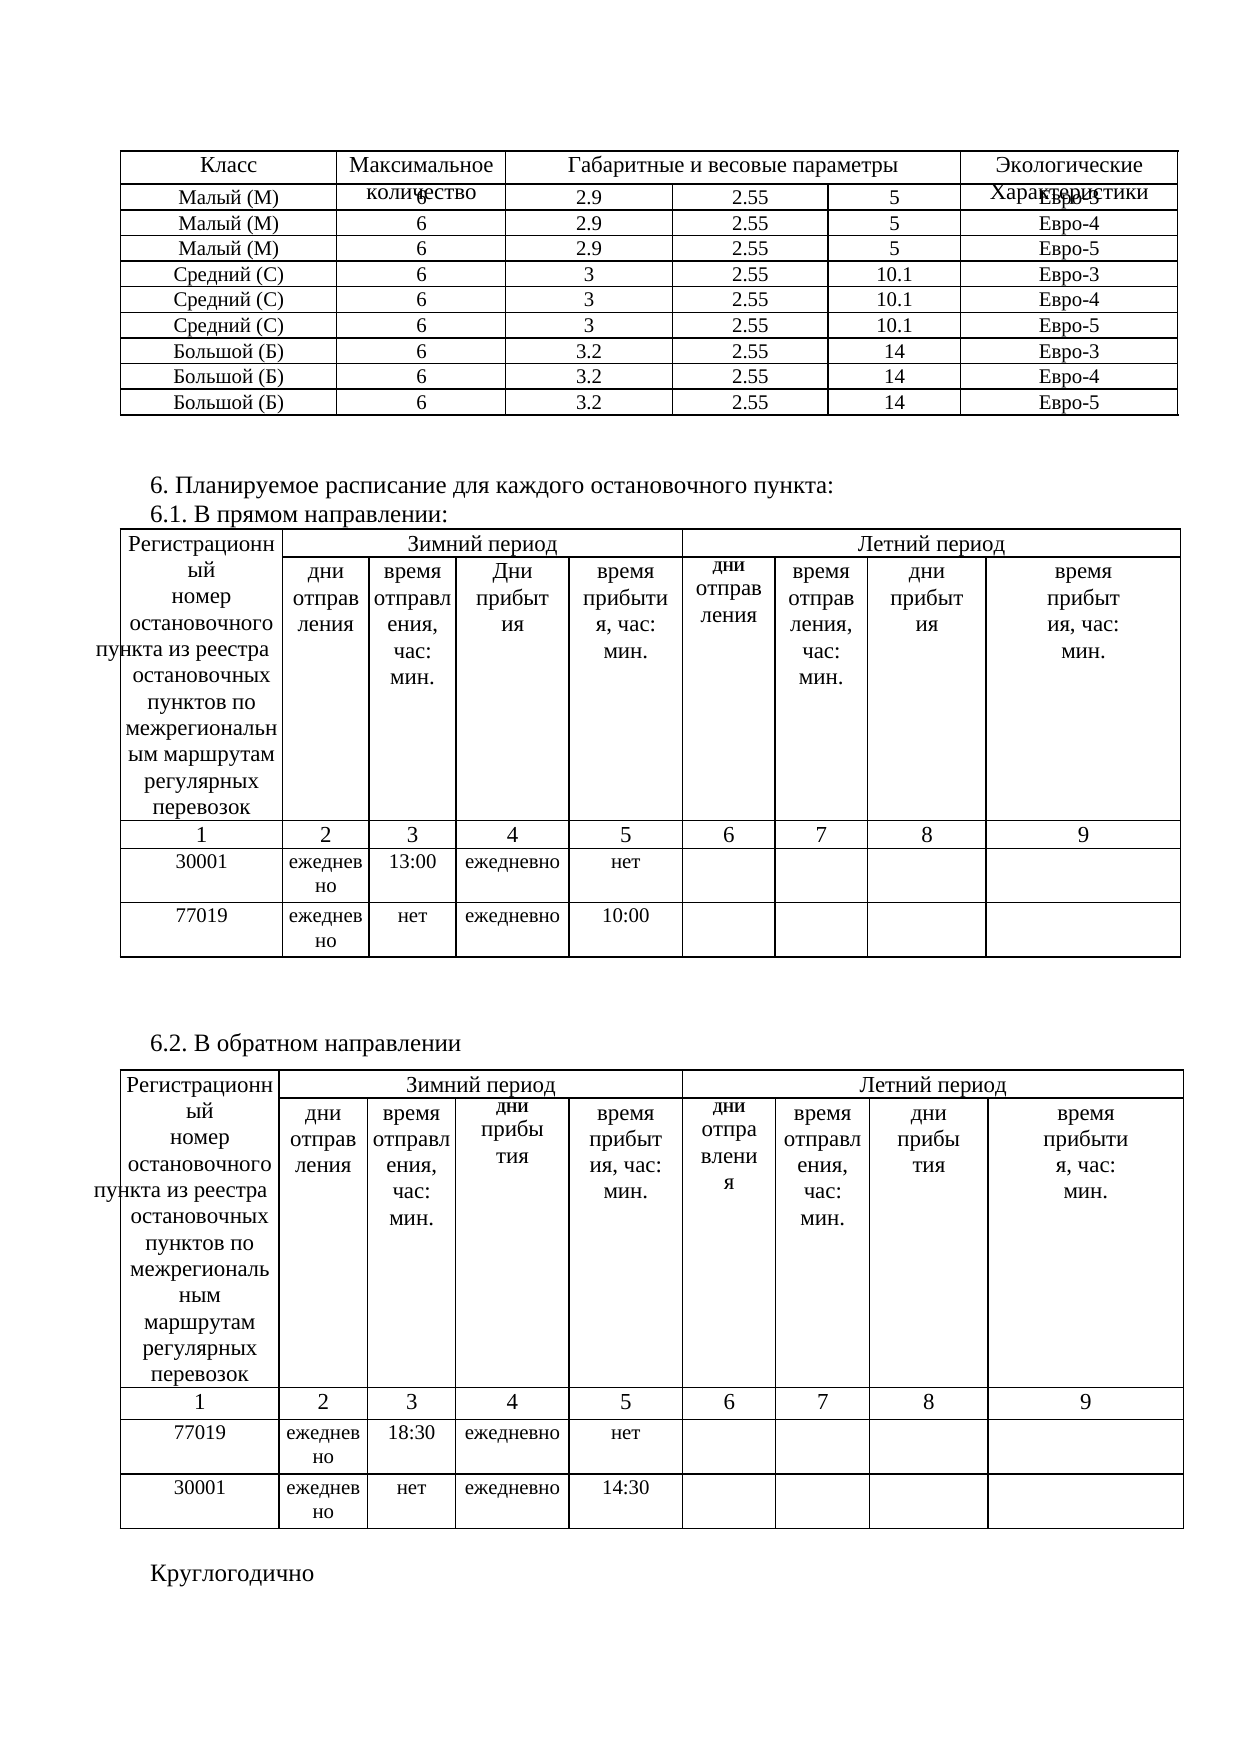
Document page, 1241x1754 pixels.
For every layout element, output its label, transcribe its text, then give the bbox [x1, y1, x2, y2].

table_cell 3.2 [506, 339, 672, 363]
table_cell 9 [989, 1388, 1183, 1419]
table_cell 5 [570, 821, 682, 847]
table_cell время отправ ления, час: мин. [776, 558, 867, 819]
table_cell 6 [337, 339, 505, 363]
table_cell Малый (М) [121, 236, 336, 260]
table_cell [870, 1475, 987, 1527]
table_cell 3 [370, 821, 455, 847]
table_cell 2.55 [673, 236, 827, 260]
table_cell 30001 [121, 1475, 278, 1527]
table_cell 7 [776, 821, 867, 847]
table_cell время отправл ения, час: мин. [370, 558, 455, 819]
table_cell [868, 849, 985, 902]
table_cell 1 [121, 1388, 278, 1419]
table_cell Евро-4 [961, 211, 1177, 234]
table_cell Большой (Б) [121, 390, 336, 414]
table_cell [776, 1420, 869, 1473]
table_cell нет [370, 903, 455, 956]
table_cell [987, 849, 1180, 902]
table_cell [683, 903, 774, 956]
table_cell 13:00 [370, 849, 455, 902]
table_cell 6 [337, 390, 505, 414]
table_header Летний период [683, 530, 1180, 556]
table_header Габаритные и весовые параметры [506, 152, 960, 183]
table_cell 2.55 [673, 339, 827, 363]
table_cell Малый (М) [121, 211, 336, 234]
table_cell 2.55 [673, 313, 827, 337]
table_cell 9 [987, 821, 1180, 847]
table_cell время прибыти я, час: мин. [570, 558, 682, 819]
table_cell [683, 849, 774, 902]
table_cell дни прибыт ия [868, 558, 985, 819]
table_cell Евро-5 [961, 313, 1177, 337]
table_header Зимний период [280, 1071, 682, 1097]
table_cell ежедневно [457, 849, 568, 902]
table_cell ежедневно [280, 1475, 367, 1527]
table_cell дни отправ ления [283, 558, 368, 819]
table_cell 3 [506, 287, 672, 311]
table_cell дни отправ ления [280, 1099, 367, 1387]
table_cell 14 [829, 390, 960, 414]
table_cell 10:00 [570, 903, 682, 956]
table_cell 6 [683, 821, 774, 847]
table_cell дни прибы тия [870, 1099, 987, 1387]
table_header Экологические Характеристики [961, 152, 1177, 183]
table_cell [989, 1420, 1183, 1473]
table_cell 2 [283, 821, 368, 847]
table_cell Евро-5 [961, 390, 1177, 414]
table_cell время прибыт ия, час: мин. [570, 1099, 682, 1387]
table_cell 2.9 [506, 185, 672, 209]
table_cell Евро-4 [961, 287, 1177, 311]
table_cell ежедневно [456, 1475, 568, 1527]
text Круглогодично [150, 1558, 1090, 1587]
table_cell время отправл ения, час: мин. [368, 1099, 455, 1387]
table_cell 6 [683, 1388, 775, 1419]
table_cell 2.9 [506, 236, 672, 260]
table_cell [776, 849, 867, 902]
table_cell Евро-3 [961, 339, 1177, 363]
table_cell Средний (С) [121, 313, 336, 337]
table_cell ежедневно [283, 849, 368, 902]
table_cell 3.2 [506, 390, 672, 414]
table_cell ежедневно [280, 1420, 367, 1473]
table_cell 2 [280, 1388, 367, 1419]
table_cell 3 [506, 313, 672, 337]
table_cell 6 [337, 211, 505, 234]
table_header Летний период [683, 1071, 1183, 1097]
table_cell 5 [829, 185, 960, 209]
text 6.1. В прямом направлении: [150, 499, 1090, 528]
table_cell 6 [337, 287, 505, 311]
table_cell 10.1 [829, 262, 960, 286]
table_cell [987, 903, 1180, 956]
table_cell 14 [829, 364, 960, 388]
table_cell Средний (С) [121, 287, 336, 311]
table_cell Евро-3 [961, 262, 1177, 286]
table_cell Малый (М) [121, 185, 336, 209]
table_cell 6 [337, 236, 505, 260]
table_cell ежедневно [457, 903, 568, 956]
table_cell 3 [368, 1388, 455, 1419]
table_cell ДНИ отправ ления [683, 558, 774, 819]
table_cell нет [570, 849, 682, 902]
table_cell 2.55 [673, 364, 827, 388]
table_header Регистрационный номер остановочного пункта из реестра остановочных пунктов по межрегиональным маршрутам регулярных перевозок [121, 1071, 278, 1387]
table_cell 10.1 [829, 287, 960, 311]
table_cell 30001 [121, 849, 282, 902]
table_cell 14 [829, 339, 960, 363]
table_cell 5 [570, 1388, 682, 1419]
table_cell 6 [337, 313, 505, 337]
table_cell ДНИ прибы тия [456, 1099, 568, 1387]
table_cell 5 [829, 211, 960, 234]
table_cell 14:30 [570, 1475, 682, 1527]
table_header Максимальное количество [337, 152, 505, 183]
table_cell 3.2 [506, 364, 672, 388]
table_cell Большой (Б) [121, 339, 336, 363]
table_cell Большой (Б) [121, 364, 336, 388]
table_cell 77019 [121, 1420, 278, 1473]
table_cell Евро-4 [961, 364, 1177, 388]
table_cell время прибыти я, час: мин. [989, 1099, 1183, 1387]
table_cell [868, 903, 985, 956]
table_cell 2.55 [673, 211, 827, 234]
table_cell Евро-3 [961, 185, 1177, 209]
table_cell 6 [337, 262, 505, 286]
table_cell 8 [868, 821, 985, 847]
table_cell 2.55 [673, 185, 827, 209]
text 6.2. В обратном направлении [150, 1028, 1090, 1057]
table_cell 4 [457, 821, 568, 847]
table_cell Евро-5 [961, 236, 1177, 260]
table_cell 2.9 [506, 211, 672, 234]
table_cell время отправл ения, час: мин. [776, 1099, 869, 1387]
table_header Класс [121, 152, 336, 183]
table_cell [776, 1475, 869, 1527]
table_cell 8 [870, 1388, 987, 1419]
table_cell 6 [337, 185, 505, 209]
table_header Зимний период [283, 530, 682, 556]
table_cell 77019 [121, 903, 282, 956]
table_cell ежедневно [283, 903, 368, 956]
table_cell 2.55 [673, 262, 827, 286]
table_cell 5 [829, 236, 960, 260]
table_cell нет [368, 1475, 455, 1527]
table_cell [683, 1475, 775, 1527]
table_cell 1 [121, 821, 282, 847]
table_cell 7 [776, 1388, 869, 1419]
table_cell 2.55 [673, 287, 827, 311]
table_cell 10.1 [829, 313, 960, 337]
table_cell [989, 1475, 1183, 1527]
table_cell 6 [337, 364, 505, 388]
table_header Регистрационный номер остановочного пункта из реестра остановочных пунктов по межрегиональным маршрутам регулярных перевозок [121, 530, 282, 819]
table_cell время прибыт ия, час: мин. [987, 558, 1180, 819]
table_cell ДНИ отпра влени я [683, 1099, 775, 1387]
table_cell 2.55 [673, 390, 827, 414]
table_cell 3 [506, 262, 672, 286]
table_cell [870, 1420, 987, 1473]
table_cell [683, 1420, 775, 1473]
table_cell [776, 903, 867, 956]
table_cell Дни прибыт ия [457, 558, 568, 819]
text 6. Планируемое расписание для каждого остановочного пункта: [150, 471, 1090, 499]
table_cell нет [570, 1420, 682, 1473]
table_cell ежедневно [456, 1420, 568, 1473]
table_cell 18:30 [368, 1420, 455, 1473]
table_cell 4 [456, 1388, 568, 1419]
table_cell Средний (С) [121, 262, 336, 286]
